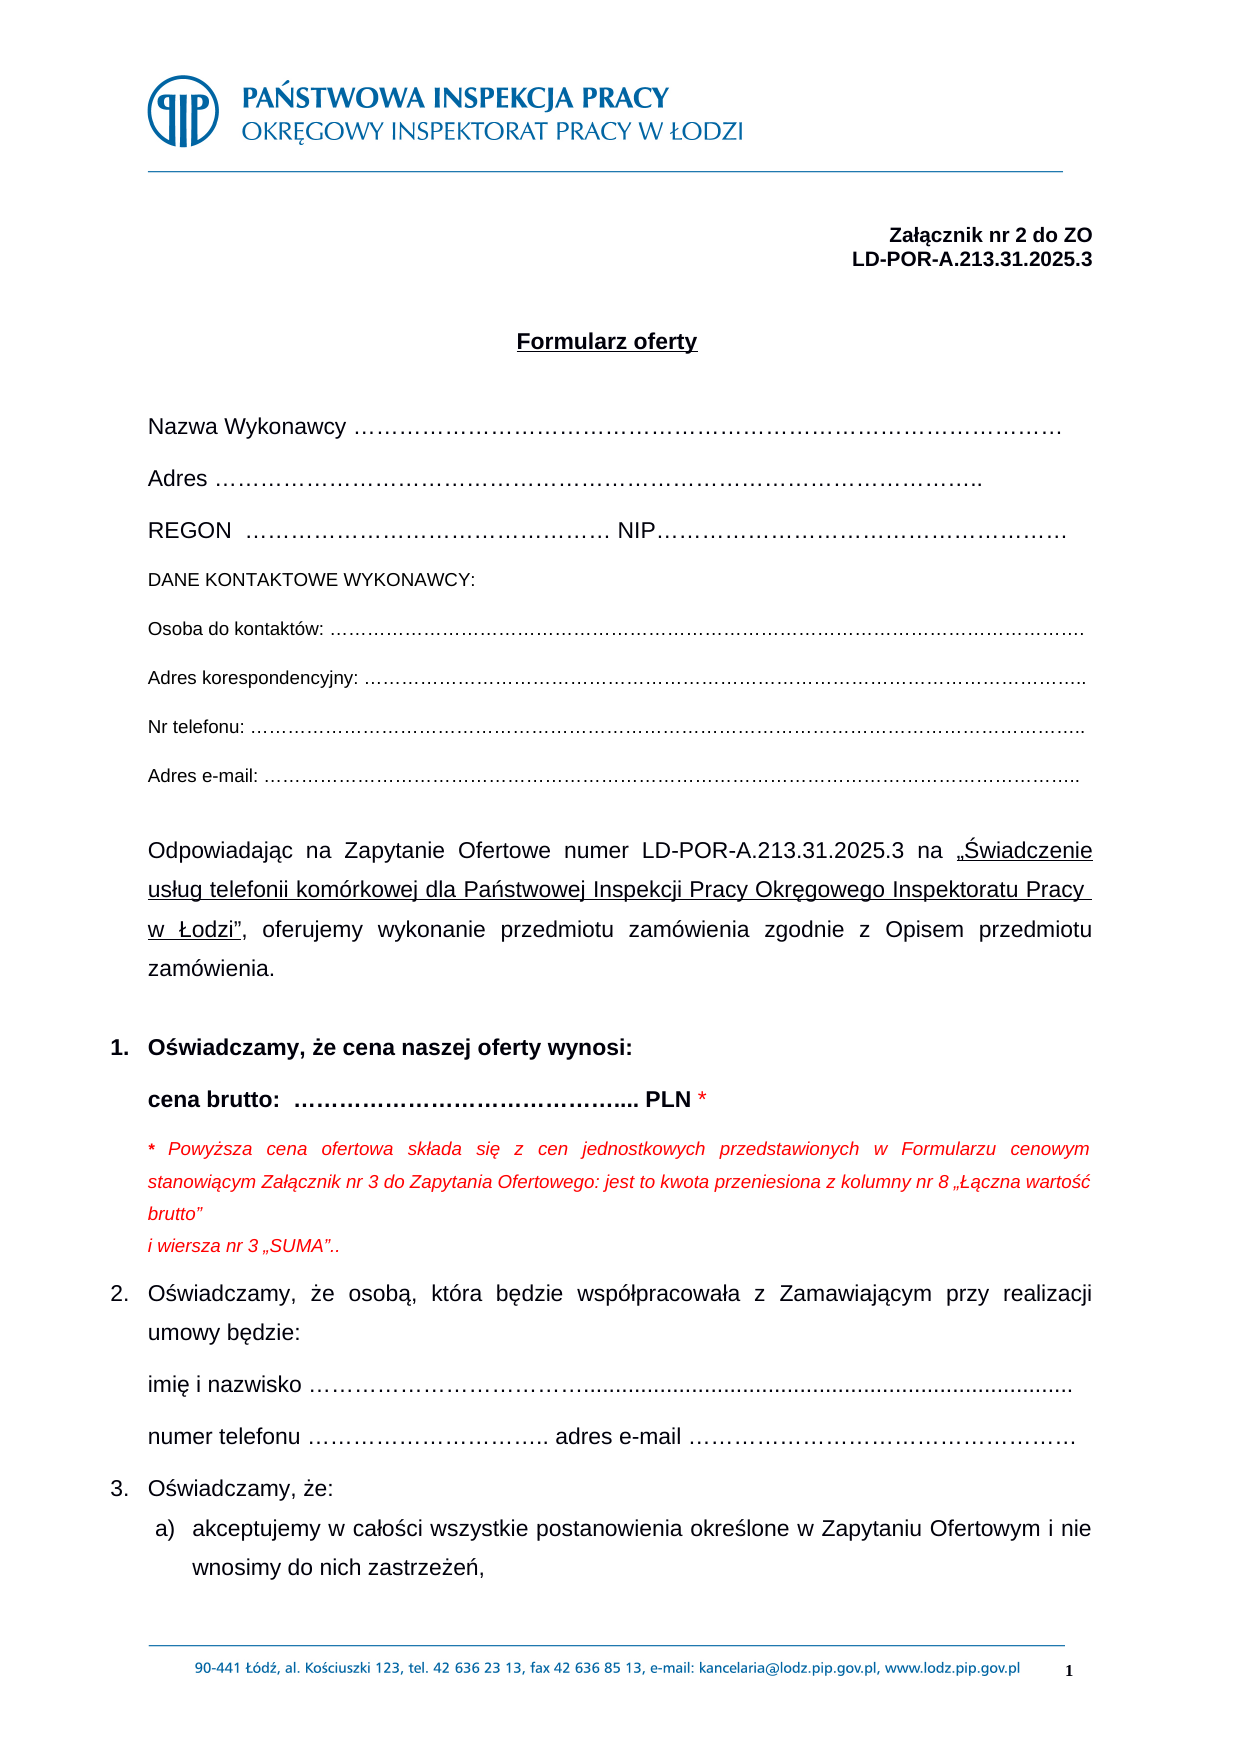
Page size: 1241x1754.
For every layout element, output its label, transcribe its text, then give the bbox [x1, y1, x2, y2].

text Załącznik nr 2 do ZO [148, 223, 1093, 247]
list Oświadczamy, że cena naszej oferty wynosi: [110, 1034, 1093, 1061]
text Nazwa Wykonawcy ………………………………………………………………………………… [148, 413, 1093, 439]
text Adres korespondencyjny: …………………………………………………………………………………………………….. [148, 667, 1093, 689]
text Formularz oferty [516, 328, 1093, 354]
picture [147, 1643, 1065, 1677]
text Osoba do kontaktów: …………………………………………………………………………………………………………. [148, 618, 1093, 640]
list akceptujemy w całości wszystkie postanowienia określone w Zapytaniu Ofertowym i nie wnosimy do nich zastrzeżeń, [155, 1515, 1093, 1581]
picture [147, 73, 1064, 174]
text Odpowiadając na Zapytanie Ofertowe numer LD-POR-A.213.31.2025.3 na „Świadczenie usług telefonii komórkowej dla Państwowej Inspekcji Pracy Okręgowego Inspektoratu Pracy w Łodzi”, oferujemy wykonanie przedmiotu zamówienia zgodnie z Opisem przedmiotu zamówienia. [148, 837, 1093, 982]
text REGON ………………………………………… NIP……………………………………………… [148, 517, 1093, 543]
text LD-POR-A.213.31.2025.3 [148, 247, 1093, 271]
text Adres e-mail: ………………………………………………………………………………………………………………….. [148, 765, 1093, 787]
text Nr telefonu: …………………………………………………………………………………………………………………….. [148, 716, 1093, 738]
list Oświadczamy, że: [110, 1475, 1093, 1502]
text * Powyższa cena ofertowa składa się z cen jednostkowych przedstawionych w Formularzu cenowym stanowiącym Załącznik nr 3 do Zapytania Ofertowego: jest to kwota przeniesiona z kolumny nr 8 „Łączna wartość brutto” i wiersza nr 3 „SUMA”.. [148, 1138, 1093, 1257]
text Adres ……………………………………………………………………………………….. [148, 465, 1093, 492]
text imię i nazwisko ………………………………............................................................................. [148, 1371, 1093, 1398]
text DANE KONTAKTOWE WYKONAWCY: [148, 569, 1093, 591]
text numer telefonu ………………………….. adres e-mail …………………………………………… [148, 1423, 1093, 1449]
text cena brutto: …………………………………….... PLN * [148, 1086, 1093, 1112]
list Oświadczamy, że osobą, która będzie współpracowała z Zamawiającym przy realizacji umowy będzie: [110, 1280, 1093, 1346]
